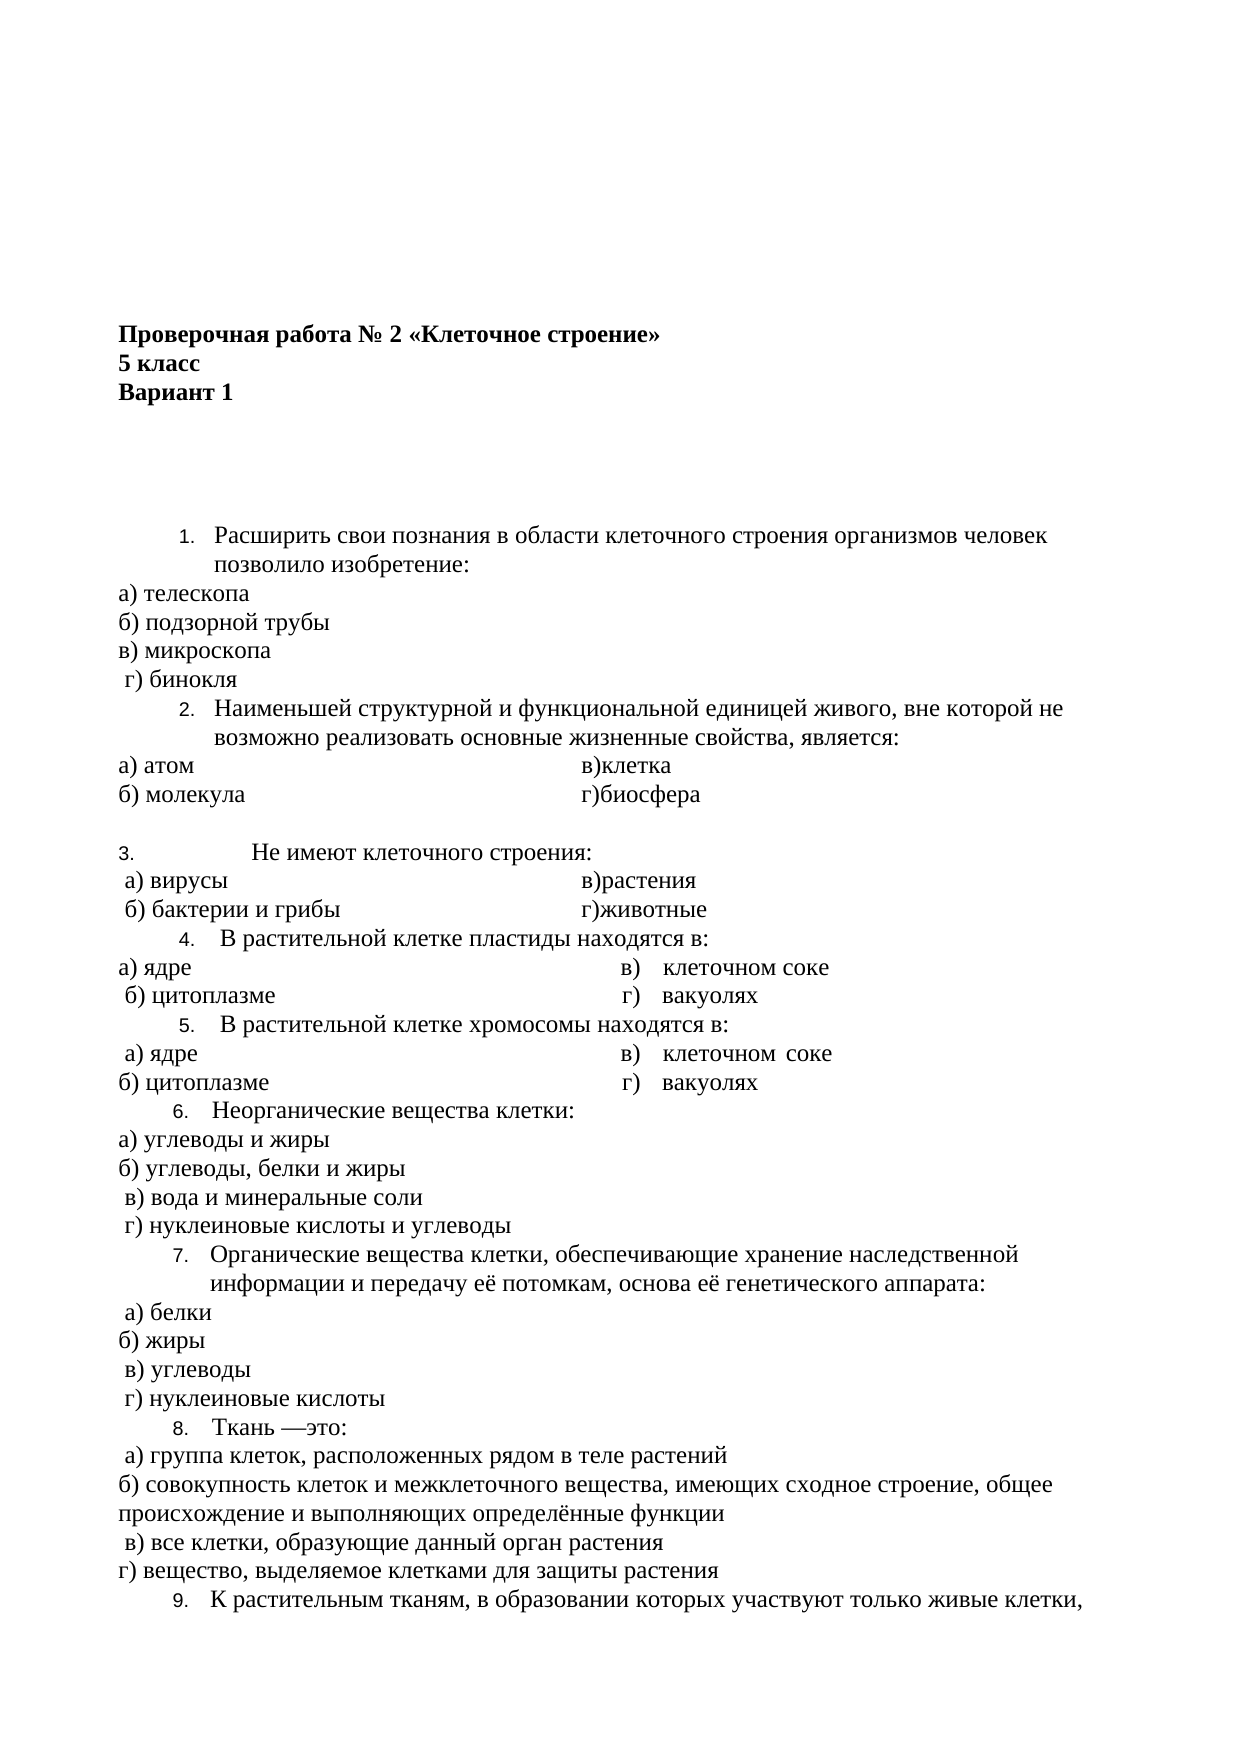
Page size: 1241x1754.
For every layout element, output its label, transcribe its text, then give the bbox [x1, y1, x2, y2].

list В растительной клетке хромосомы находятся в: [178, 1009, 1122, 1038]
text 5 класс [118, 348, 1122, 377]
text г) нуклеиновые кислоты и углеводы [118, 1211, 716, 1239]
text а) телескопа [118, 578, 1122, 607]
text б) молекула г) биосфера [118, 779, 1122, 808]
text а) углеводы и жиры [118, 1124, 716, 1153]
text а) ядре в) клеточном соке [118, 952, 1122, 981]
text а) группа клеток, расположенных рядом в теле растений [118, 1441, 1064, 1469]
text а) вирусы в) растения [118, 866, 1122, 894]
list Ткань —это: [172, 1412, 1122, 1441]
text г) вещество, выделяемое клетками для защиты растения [118, 1556, 968, 1584]
text Проверочная работа № 2 «Клеточное строение» [118, 319, 1122, 348]
text в) вода и минеральные соли [118, 1182, 716, 1211]
text г) бинокля [118, 664, 1122, 693]
text в) углеводы [118, 1354, 578, 1383]
text б) подзорной трубы [118, 607, 564, 636]
text г) нуклеиновые кислоты [118, 1383, 578, 1412]
list Наименьшей структурной и функциональной единицей живого, вне которой не возможно реализовать основные жизненные свойства, является: [178, 693, 1122, 751]
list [172, 1584, 1122, 1613]
text б) совокупность клеток и межклеточного вещества, имеющих сходное строение, общее происхождение и выполняющих определённые функции [118, 1469, 1064, 1527]
text а) атом в) клетка [118, 751, 1122, 779]
text в) микроскопа [118, 636, 564, 664]
text Вариант 1 [118, 377, 1122, 406]
text а) ядре в) клеточном соке [118, 1038, 1122, 1067]
text в) все клетки, образующие данный орган растения [118, 1527, 968, 1556]
text б) бактерии и грибы г) животные [118, 894, 1122, 923]
list Не имеют клеточного строения: [118, 837, 1122, 866]
text б) углеводы, белки и жиры [118, 1153, 716, 1182]
text б) жиры [118, 1326, 578, 1354]
text б) цитоплазме г) вакуолях [118, 1067, 1122, 1096]
text б) цитоплазме г) вакуолях [118, 981, 1122, 1009]
list Неорганические вещества клетки: [172, 1096, 1122, 1124]
list Органические вещества клетки, обеспечивающие хранение наследственной информации и передачу её потомкам, основа её генетического аппарата: [172, 1239, 1122, 1297]
text а) белки [118, 1297, 578, 1326]
list В растительной клетке пластиды находятся в: [178, 923, 1122, 952]
list Расширить свои познания в области клеточного строения организмов человек позволило изобретение: [178, 521, 1122, 578]
